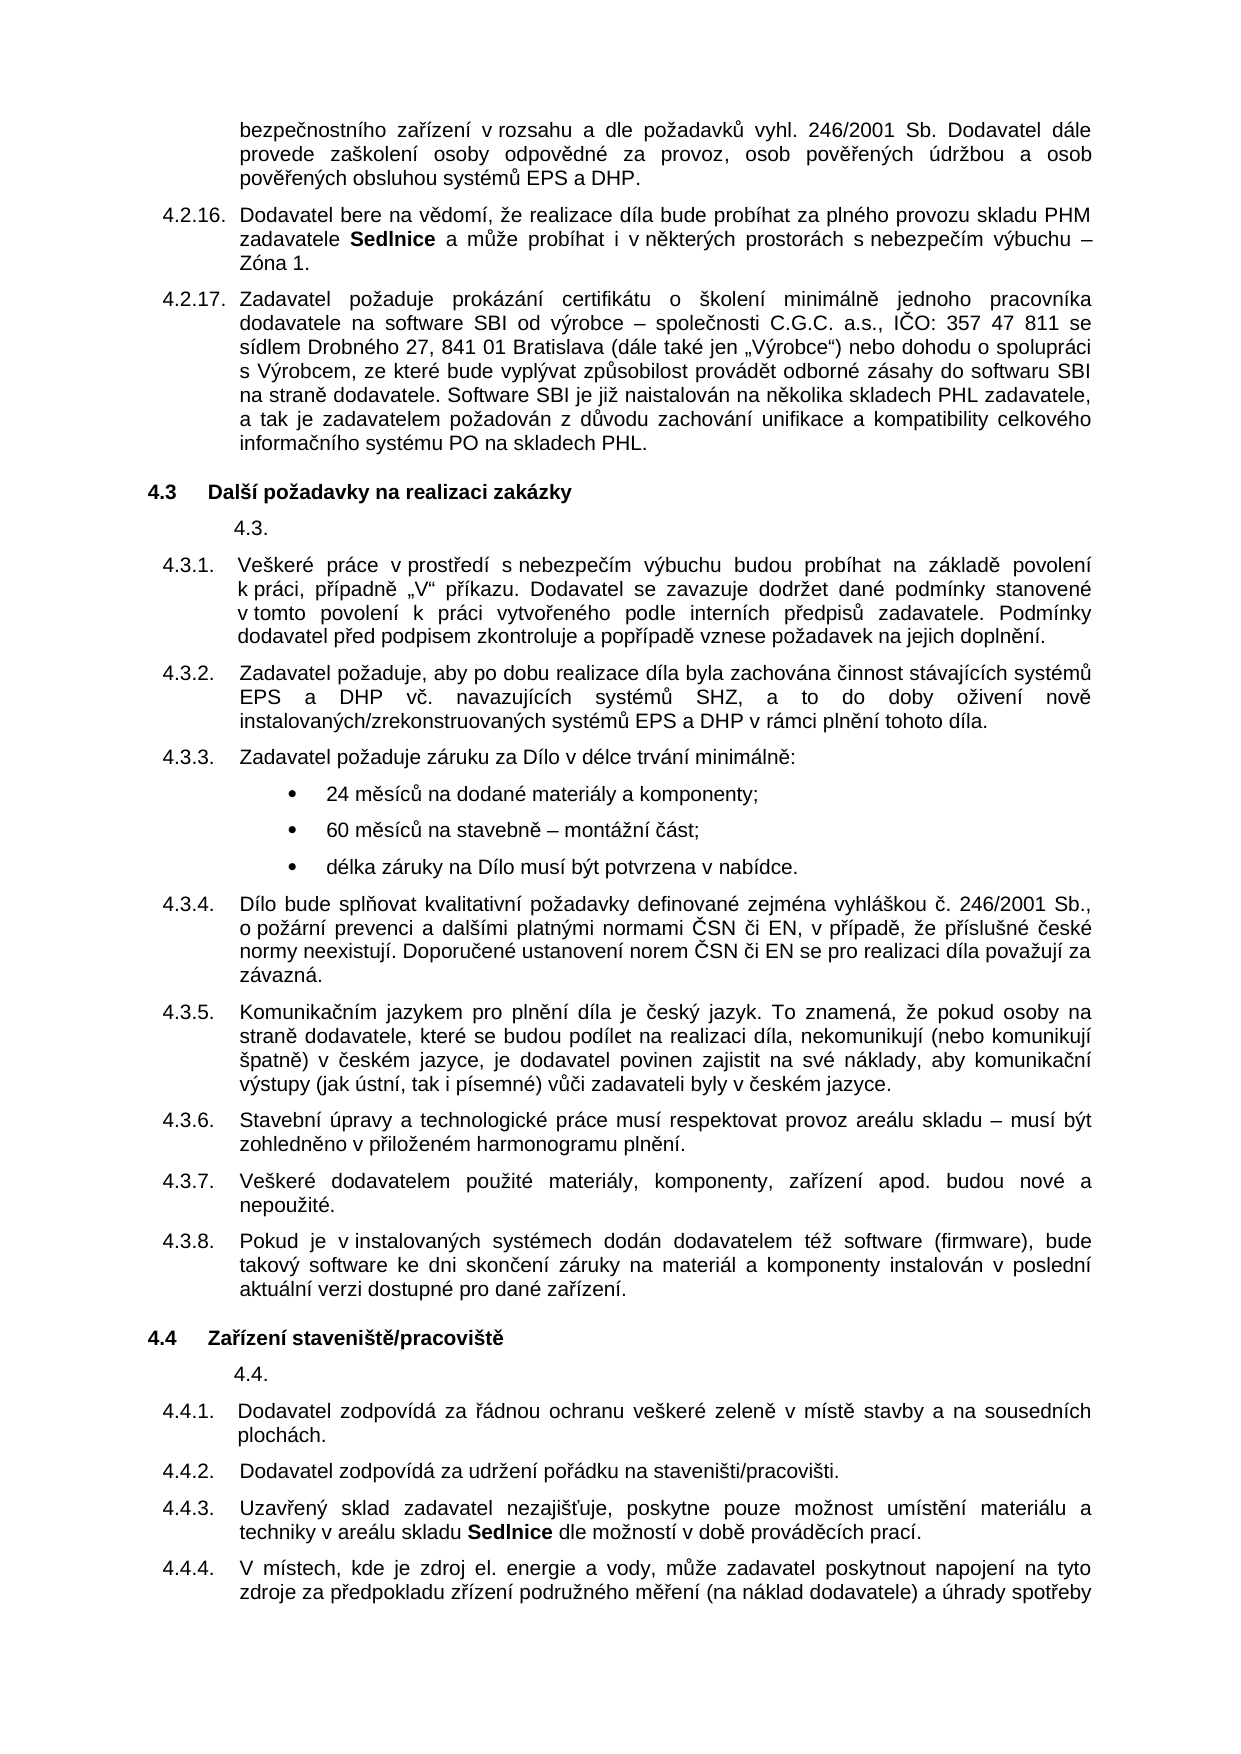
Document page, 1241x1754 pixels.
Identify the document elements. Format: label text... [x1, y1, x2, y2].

list 60 měsíců na stavebně – montážní část; [288, 818, 1092, 842]
list délka záruky na Dílo musí být potvrzena v nabídce. [288, 855, 1092, 879]
list Zadavatel požaduje prokázání certifikátu o školení minimálně jednoho pracovníka dodavatele na software SBI od výrobce – společnosti C.G.C. a.s., IČO: 357 47 811 se sídlem Drobného 27, 841 01 Bratislava (dále také jen „Výrobce“) nebo dohodu o spolupráci s Výrobcem, ze které bude vyplývat způsobilost provádět odborné zásahy do softwaru SBI na straně dodavatele. Software SBI je již naistalován na několika skladech PHL zadavatele, a tak je zadavatelem požadován z důvodu zachování unifikace a kompatibility celkového informačního systému PO na skladech PHL. [162, 287, 1092, 454]
list Dodavatel zodpovídá za udržení pořádku na staveništi/pracovišti. [162, 1459, 1092, 1483]
list Stavební úpravy a technologické práce musí respektovat provoz areálu skladu – musí být zohledněno v přiloženém harmonogramu plnění. [162, 1108, 1092, 1156]
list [162, 118, 1092, 190]
list Komunikačním jazykem pro plnění díla je český jazyk. To znamená, že pokud osoby na straně dodavatele, které se budou podílet na realizaci díla, nekomunikují (nebo komunikují špatně) v českém jazyce, je dodavatel povinen zajistit na své náklady, aby komunikační výstupy (jak ústní, tak i písemné) vůči zadavateli byly v českém jazyce. [162, 1000, 1092, 1096]
list Dílo bude splňovat kvalitativní požadavky definované zejména vyhláškou č. 246/2001 Sb., o požární prevenci a dalšími platnými normami ČSN či EN, v případě, že příslušné české normy neexistují. Doporučené ustanovení norem ČSN či EN se pro realizaci díla považují za závazná. [162, 891, 1092, 987]
list Veškeré práce v prostředí s nebezpečím výbuchu budou probíhat na základě povolení k práci, případně „V“ příkazu. Dodavatel se zavazuje dodržet dané podmínky stanovené v tomto povolení k práci vytvořeného podle interních předpisů zadavatele. Podmínky dodavatel před podpisem zkontroluje a popřípadě vznese požadavek na jejich doplnění. [162, 552, 1092, 648]
list Pokud je v instalovaných systémech dodán dodavatelem též software (firmware), bude takový software ke dni skončení záruky na materiál a komponenty instalován v poslední aktuální verzi dostupné pro dané zařízení. [162, 1229, 1092, 1301]
list Veškeré dodavatelem použité materiály, komponenty, zařízení apod. budou nové a nepoužité. [162, 1168, 1092, 1216]
list Uzavřený sklad zadavatel nezajišťuje, poskytne pouze možnost umístění materiálu a techniky v areálu skladu Sedlnice dle možností v době prováděcích prací. [162, 1496, 1092, 1543]
list Dodavatel bere na vědomí, že realizace díla bude probíhat za plného provozu skladu PHM zadavatele Sedlnice a může probíhat i v některých prostorách s nebezpečím výbuchu – Zóna 1. [162, 202, 1092, 274]
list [162, 1556, 1092, 1604]
subtitle Zařízení staveniště/pracoviště [148, 1326, 1092, 1350]
list Zadavatel požaduje záruku za Dílo v délce trvání minimálně: [162, 745, 1092, 769]
subtitle Další požadavky na realizaci zakázky [148, 479, 1092, 503]
list 24 měsíců na dodané materiály a komponenty; [288, 782, 1092, 806]
list Dodavatel zodpovídá za řádnou ochranu veškeré zeleně v místě stavby a na sousedních plochách. [162, 1399, 1092, 1447]
list Zadavatel požaduje, aby po dobu realizace díla byla zachována činnost stávajících systémů EPS a DHP vč. navazujících systémů SHZ, a to do doby oživení nově instalovaných/zrekonstruovaných systémů EPS a DHP v rámci plnění tohoto díla. [162, 661, 1092, 733]
